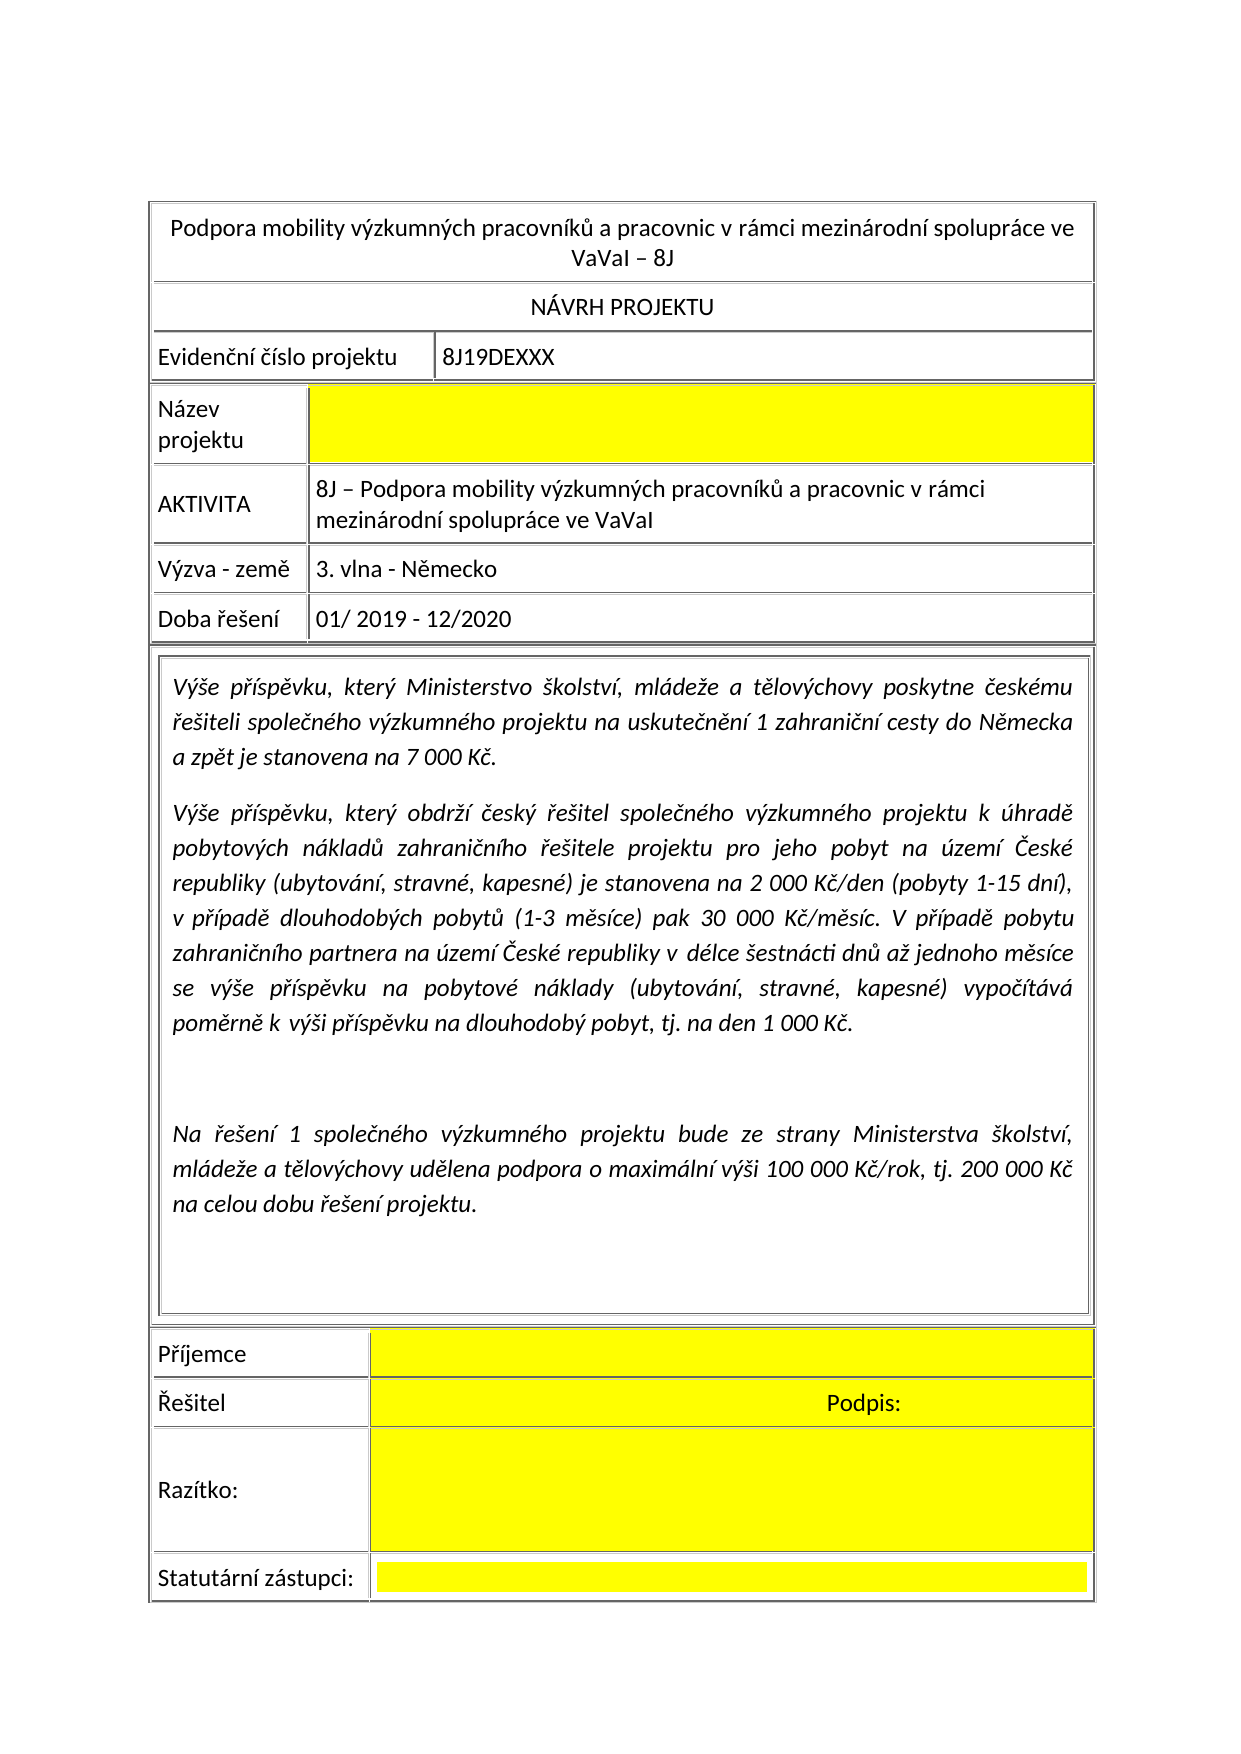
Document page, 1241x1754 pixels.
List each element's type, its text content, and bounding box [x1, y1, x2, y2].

table_cell [370, 1551, 1095, 1600]
table_cell [370, 1426, 1095, 1551]
table_cell Razítko: [150, 1426, 369, 1551]
table_cell 01/ 2019 - 12/2020 [308, 592, 1095, 641]
table_cell Evidenční číslo projektu [152, 330, 434, 379]
table_cell 8J – Podpora mobility výzkumných pracovníků a pracovnic v rámci mezinárodní spolupráce ve VaVaI [310, 463, 1094, 542]
table_header Příjemce [152, 1330, 369, 1376]
table_header [152, 648, 1093, 1324]
table_cell 3. vlna - Německo [310, 542, 1094, 592]
table_cell Podpis: [371, 1376, 1094, 1426]
table_cell NÁVRH PROJEKTU [150, 281, 1095, 330]
table_header [308, 386, 1093, 462]
table_cell Doba řešení [150, 592, 308, 641]
table_header [370, 1330, 1093, 1376]
table_cell 8J19DEXXX [434, 330, 1093, 379]
table_header Název projektu [152, 384, 308, 462]
table_cell AKTIVITA [152, 463, 306, 542]
table_cell Řešitel [152, 1376, 368, 1426]
table_cell Výzva - země [152, 542, 306, 592]
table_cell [150, 1551, 369, 1600]
table_header Podpora mobility výzkumných pracovníků a pracovnic v rámci mezinárodní spolupráce ve VaVaI – 8J [152, 204, 1093, 281]
